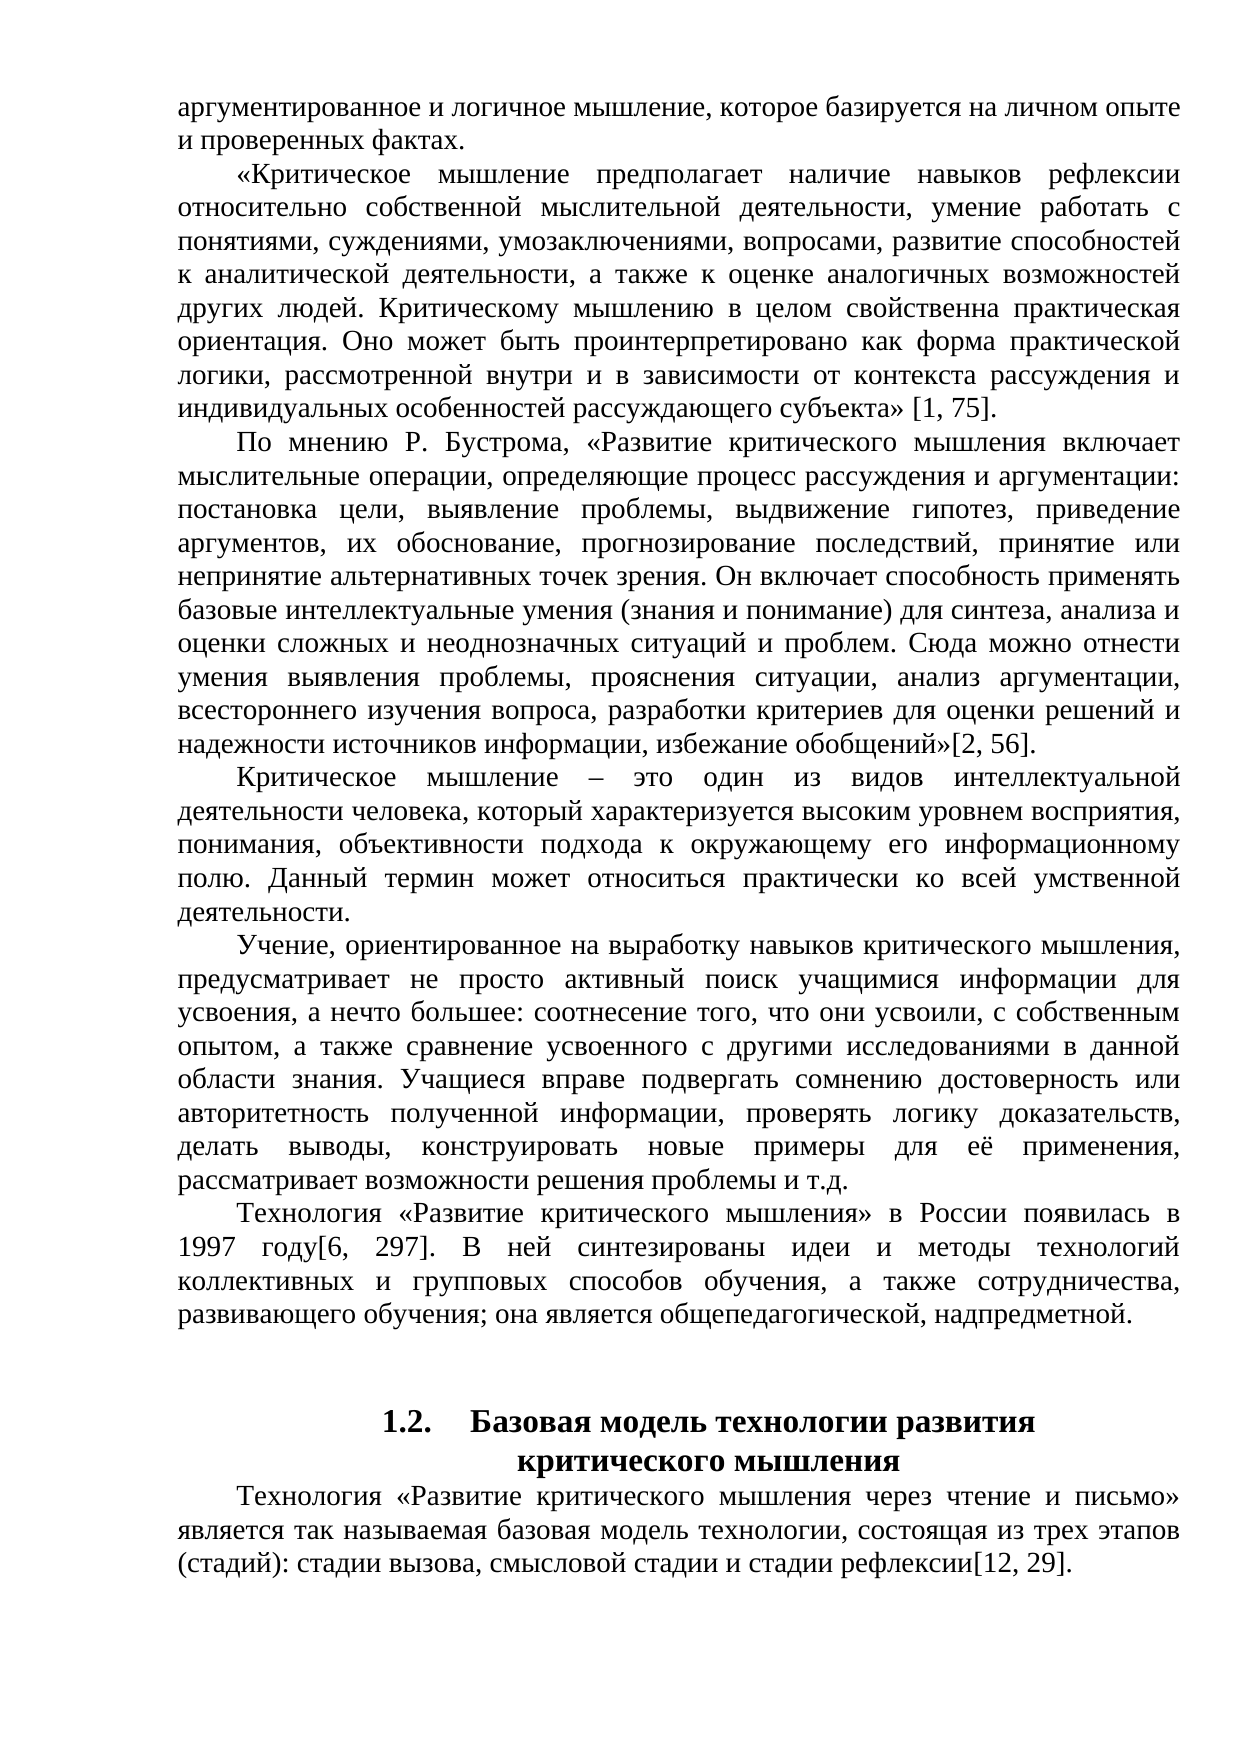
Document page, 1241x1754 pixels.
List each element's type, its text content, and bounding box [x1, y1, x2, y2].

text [177, 89, 1181, 156]
text Критическое мышление – это один из видов интеллектуальной деятельности человека, который характеризуется высоким уровнем восприятия, понимания, объективности подхода к окружающему его информационному полю. Данный термин может относиться практически ко всей умственной деятельности. [177, 759, 1181, 927]
text Учение, ориентированное на выработку навыков критического мышления, предусматривает не просто активный поиск учащимися информации для усвоения, а нечто большее: соотнесение того, что они усвоили, с собственным опытом, а также сравнение усвоенного с другими исследованиями в данной области знания. Учащиеся вправе подвергать сомнению достоверность или авторитетность полученной информации, проверять логику доказательств, делать выводы, конструировать новые примеры для её применения, рассматривает возможности решения проблемы и т.д. [177, 927, 1181, 1196]
text критического мышления [177, 1440, 1181, 1478]
text «Критическое мышление предполагает наличие навыков рефлексии относительно собственной мыслительной деятельности, умение работать с понятиями, суждениями, умозаключениями, вопросами, развитие способностей к аналитической деятельности, а также к оценке аналогичных возможностей других людей. Критическому мышлению в целом свойственна практическая ориентация. Оно может быть проинтерпретировано как форма практической логики, рассмотренной внутри и в зависимости от контекста рассуждения и индивидуальных особенностей рассуждающего субъекта» [1, 75]. [177, 156, 1181, 424]
text Технология «Развитие критического мышления» в России появилась в 1997 году[6, 297]. В ней синтезированы идеи и методы технологий коллективных и групповых способов обучения, а также сотрудничества, развивающего обучения; она является общепедагогической, надпредметной. [177, 1196, 1181, 1330]
text 1.2. Базовая модель технологии развития [177, 1402, 1181, 1440]
text Технология «Развитие критического мышления через чтение и письмо» является так называемая базовая модель технологии, состоящая из трех этапов (стадий): стадии вызова, смысловой стадии и стадии рефлексии[12, 29]. [177, 1478, 1181, 1579]
text По мнению Р. Бустрома, «Развитие критического мышления включает мыслительные операции, определяющие процесс рассуждения и аргументации: постановка цели, выявление проблемы, выдвижение гипотез, приведение аргументов, их обоснование, прогнозирование последствий, принятие или непринятие альтернативных точек зрения. Он включает способность применять базовые интеллектуальные умения (знания и понимание) для синтеза, анализа и оценки сложных и неоднозначных ситуаций и проблем. Сюда можно отнести умения выявления проблемы, прояснения ситуации, анализ аргументации, всестороннего изучения вопроса, разработки критериев для оценки решений и надежности источников информации, избежание обобщений»[2, 56]. [177, 424, 1181, 759]
